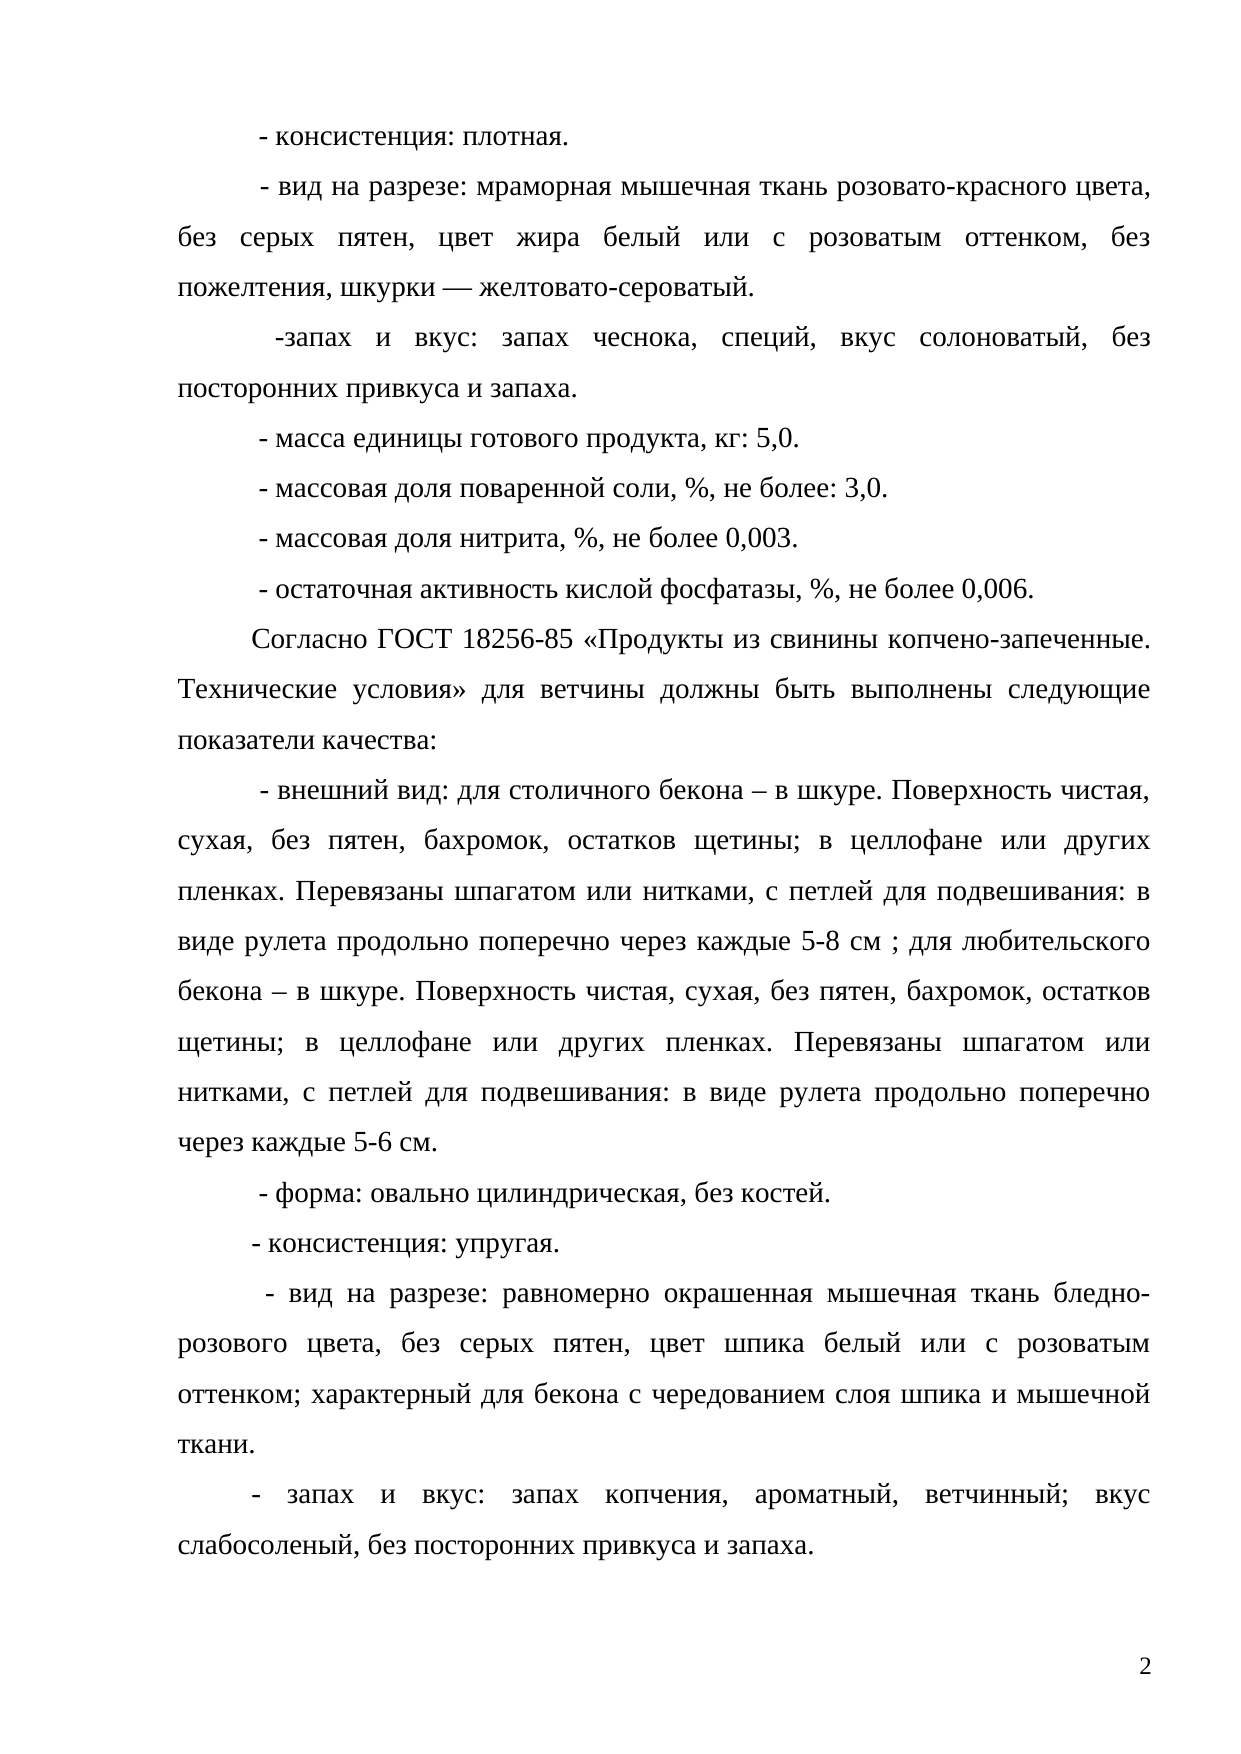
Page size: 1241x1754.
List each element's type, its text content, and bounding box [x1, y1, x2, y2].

text - консистенция: упругая. [177, 1225, 1152, 1258]
text -запах и вкус: запах чеснока, специй, вкус солоноватый, без посторонних привкуса и запаха. [177, 319, 1152, 403]
text - консистенция: плотная. [177, 118, 1152, 152]
text - внешний вид: для столичного бекона – в шкуре. Поверхность чистая, сухая, без пятен, бахромок, остатков щетины; в целлофане или других пленках. Перевязаны шпагатом или нитками, с петлей для подвешивания: в виде рулета продольно поперечно через каждые 5- ; для любительского бекона – в шкуре. Поверхность чистая, сухая, без пятен, бахромок, остатков щетины; в целлофане или других пленках. Перевязаны шпагатом или нитками, с петлей для подвешивания: в виде рулета продольно поперечно через каждые 5-. [177, 772, 1152, 1158]
text - запах и вкус: запах копчения, ароматный, ветчинный; вкус слабосоленый, без посторонних привкуса и запаха. [177, 1477, 1152, 1560]
text - вид на разрезе: мраморная мышечная ткань розовато-красного цвета, без серых пятен, цвет жира белый или с розоватым оттенком, без пожелтения, шкурки — желтовато-сероватый. [177, 168, 1152, 303]
text - форма: овально цилиндрическая, без костей. [177, 1175, 1152, 1208]
text - массовая доля поваренной соли, %, не более: 3,0. [177, 470, 1152, 504]
text - масса единицы готового продукта, кг: 5,0. [177, 420, 1152, 453]
text Согласно ГОСТ 18256-85 «Продукты из свинины копчено-запеченные. Технические условия» для ветчины должны быть выполнены следующие показатели качества: [177, 621, 1152, 755]
text - массовая доля нитрита, %, не более 0,003. [177, 521, 1152, 554]
text - вид на разрезе: равномерно окрашенная мышечная ткань бледно-розового цвета, без серых пятен, цвет шпика белый или с розоватым оттенком; характерный для бекона с чередованием слоя шпика и мышечной ткани. [177, 1275, 1152, 1460]
text - остаточная активность кислой фосфатазы, %, не более 0,006. [177, 571, 1152, 604]
